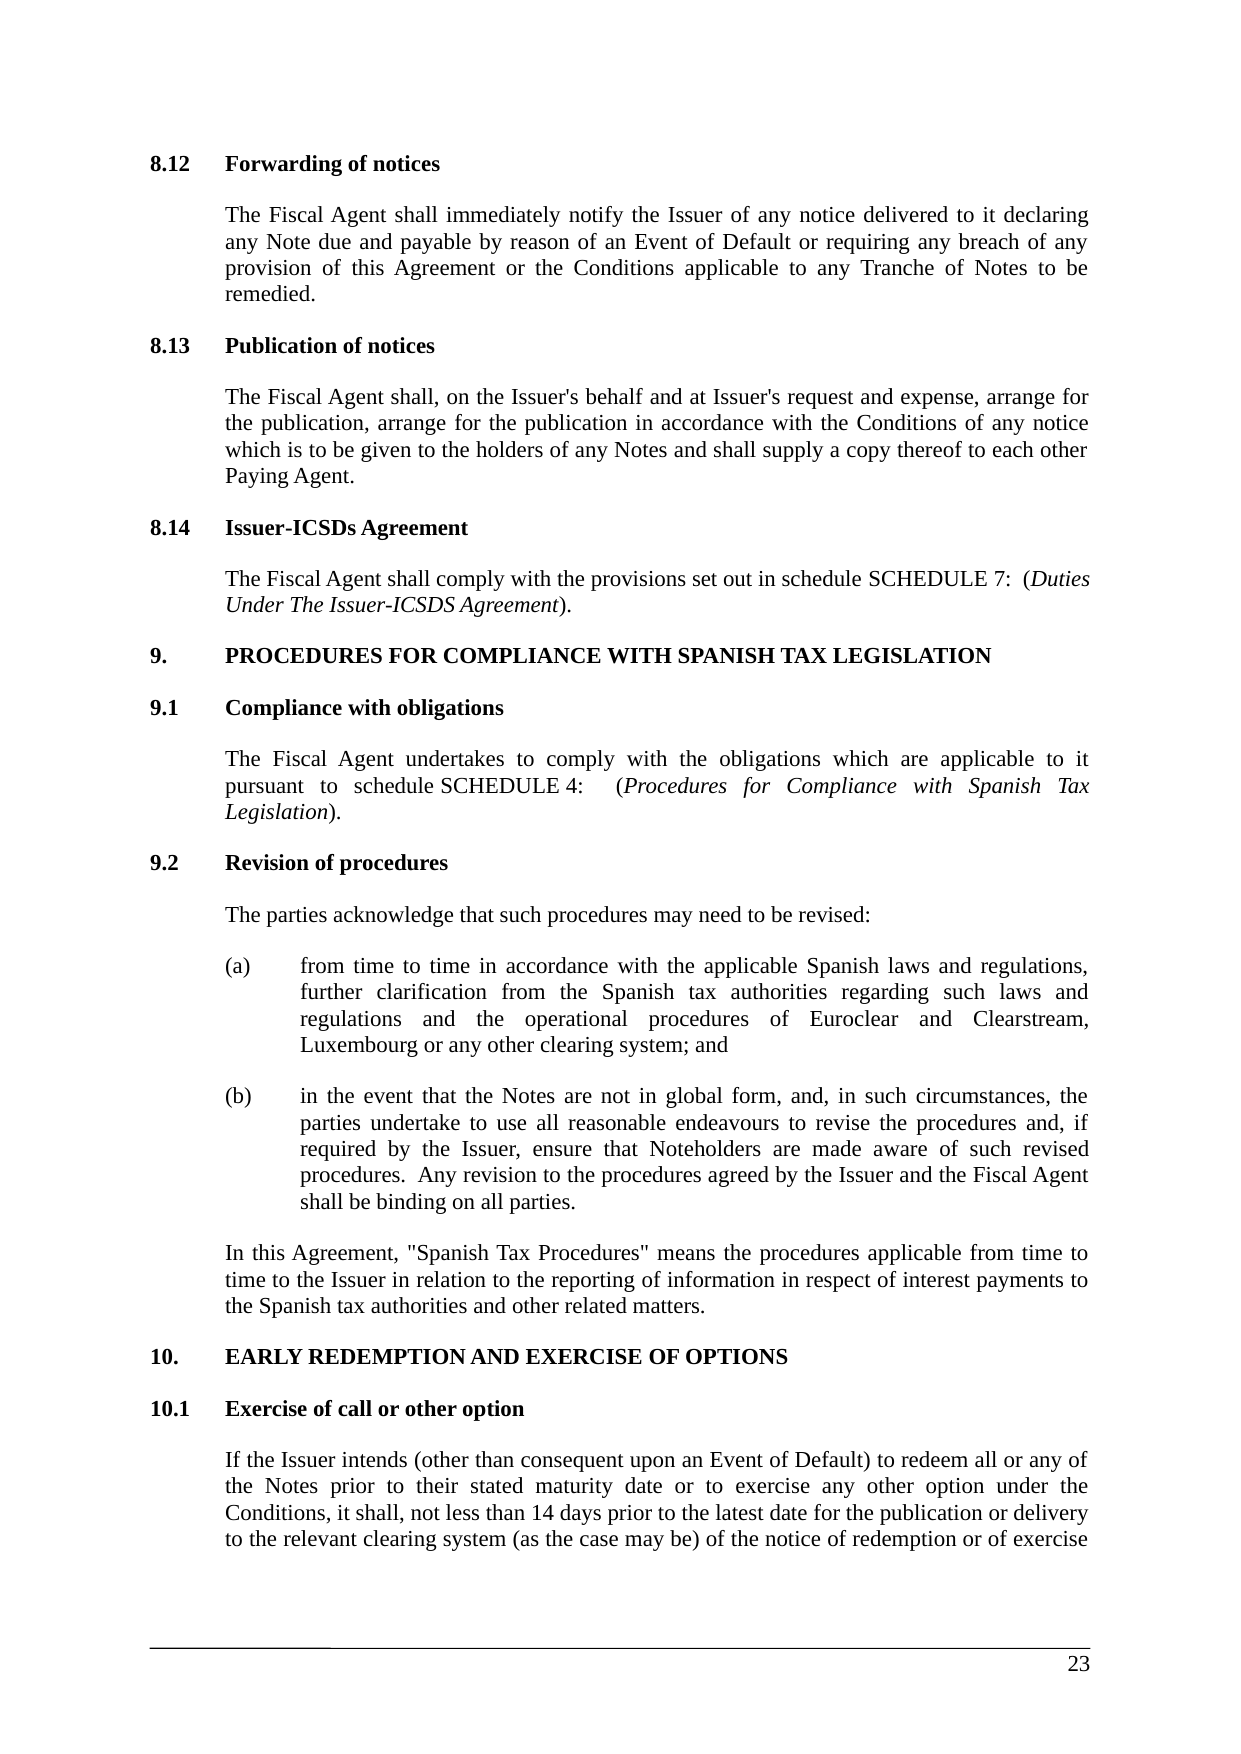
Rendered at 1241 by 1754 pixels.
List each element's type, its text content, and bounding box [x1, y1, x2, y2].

subtitle Issuer-ICSDs Agreement [150, 513, 1090, 540]
text The Fiscal Agent shall, on the Issuer's behalf and at Issuer's request and expense, arrange for the publication, arrange for the publication in accordance with the Conditions of any notice which is to be given to the holders of any Notes and shall supply a copy thereof to each other Paying Agent. [225, 383, 1090, 488]
subtitle in the event that the Notes are not in global form, and, in such circumstances, the parties undertake to use all reasonable endeavours to revise the procedures and, if required by the Issuer, ensure that Noteholders are made aware of such revised procedures. Any revision to the procedures agreed by the Issuer and the Fiscal Agent shall be binding on all parties. [225, 1082, 1090, 1214]
subtitle Procedures for Compliance with Spanish Tax Legislation [150, 643, 1090, 669]
subtitle Exercise of call or other option [150, 1395, 1090, 1421]
subtitle from time to time in accordance with the applicable Spanish laws and regulations, further clarification from the Spanish tax authorities regarding such laws and regulations and the operational procedures of Euroclear and Clearstream, Luxembourg or any other clearing system; and [225, 952, 1090, 1057]
subtitle Forwarding of notices [150, 150, 1090, 176]
subtitle Publication of notices [150, 332, 1090, 358]
text The Fiscal Agent undertakes to comply with the obligations which are applicable to it pursuant to schedule 4 (Procedures for Compliance with Spanish Tax Legislation). [225, 745, 1090, 824]
subtitle Compliance with obligations [150, 694, 1090, 720]
text The Fiscal Agent shall comply with the provisions set out in schedule 7 (Duties Under The Issuer-ICSDS Agreement). [225, 565, 1090, 618]
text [225, 1446, 1090, 1551]
text The parties acknowledge that such procedures may need to be revised: [225, 901, 1090, 927]
subtitle Early Redemption and Exercise of Options [150, 1343, 1090, 1370]
text The Fiscal Agent shall immediately notify the Issuer of any notice delivered to it declaring any Note due and payable by reason of an Event of Default or requiring any breach of any provision of this Agreement or the Conditions applicable to any Tranche of Notes to be remedied. [225, 201, 1090, 307]
text In this Agreement, "Spanish Tax Procedures" means the procedures applicable from time to time to the Issuer in relation to the reporting of information in respect of interest payments to the Spanish tax authorities and other related matters. [225, 1239, 1090, 1318]
subtitle Revision of procedures [150, 849, 1090, 876]
